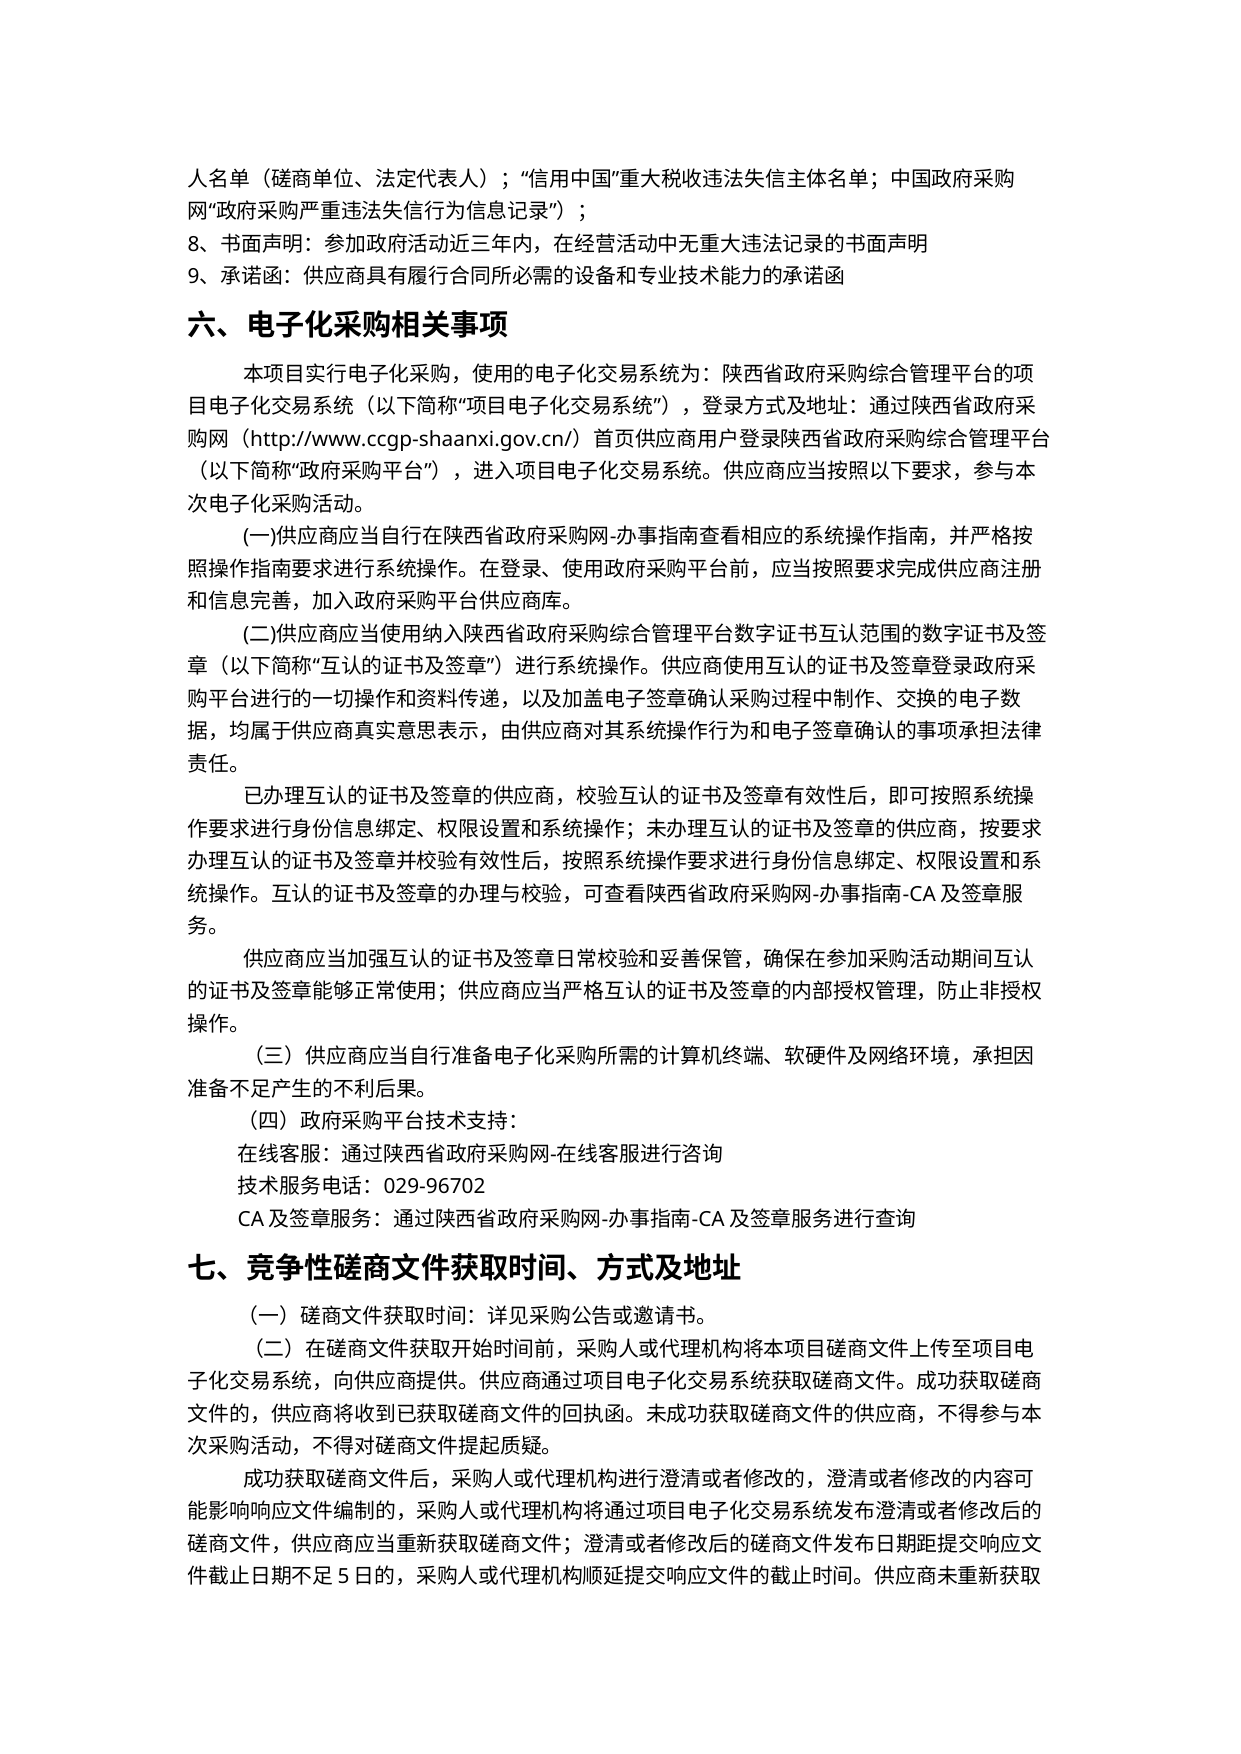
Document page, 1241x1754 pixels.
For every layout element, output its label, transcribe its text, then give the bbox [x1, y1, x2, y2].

text 9、承诺函：供应商具有履行合同所必需的设备和专业技术能力的承诺函 [187, 259, 1053, 292]
text 8、书面声明：参加政府活动近三年内，在经营活动中无重大违法记录的书面声明 [187, 227, 1053, 259]
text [187, 162, 1053, 227]
text 技术服务电话：029-96702 [187, 1169, 1053, 1202]
text 本项目实行电子化采购，使用的电子化交易系统为：陕西省政府采购综合管理平台的项目电子化交易系统（以下简称“项目电子化交易系统”），登录方式及地址：通过陕西省政府采购网（http://www.ccgp-shaanxi.gov.cn/）首页供应商用户登录陕西省政府采购综合管理平台（以下简称“政府采购平台”），进入项目电子化交易系统。供应商应当按照以下要求，参与本次电子化采购活动。 [187, 357, 1053, 519]
text （一）磋商文件获取时间：详见采购公告或邀请书。 [187, 1299, 1053, 1332]
text 在线客服：通过陕西省政府采购网-在线客服进行咨询 [187, 1137, 1053, 1169]
text （二）在磋商文件获取开始时间前，采购人或代理机构将本项目磋商文件上传至项目电子化交易系统，向供应商提供。供应商通过项目电子化交易系统获取磋商文件。成功获取磋商文件的，供应商将收到已获取磋商文件的回执函。未成功获取磋商文件的供应商，不得参与本次采购活动，不得对磋商文件提起质疑。 [187, 1332, 1053, 1462]
text (一)供应商应当自行在陕西省政府采购网-办事指南查看相应的系统操作指南，并严格按照操作指南要求进行系统操作。在登录、使用政府采购平台前，应当按照要求完成供应商注册和信息完善，加入政府采购平台供应商库。 [187, 519, 1053, 617]
text CA及签章服务：通过陕西省政府采购网-办事指南-CA及签章服务进行查询 [187, 1202, 1053, 1234]
text （三）供应商应当自行准备电子化采购所需的计算机终端、软硬件及网络环境，承担因准备不足产生的不利后果。 [187, 1039, 1053, 1104]
text (二)供应商应当使用纳入陕西省政府采购综合管理平台数字证书互认范围的数字证书及签章（以下简称“互认的证书及签章”）进行系统操作。供应商使用互认的证书及签章登录政府采购平台进行的一切操作和资料传递，以及加盖电子签章确认采购过程中制作、交换的电子数据，均属于供应商真实意思表示，由供应商对其系统操作行为和电子签章确认的事项承担法律责任。 [187, 617, 1053, 779]
text 已办理互认的证书及签章的供应商，校验互认的证书及签章有效性后，即可按照系统操作要求进行身份信息绑定、权限设置和系统操作；未办理互认的证书及签章的供应商，按要求办理互认的证书及签章并校验有效性后，按照系统操作要求进行身份信息绑定、权限设置和系统操作。互认的证书及签章的办理与校验，可查看陕西省政府采购网-办事指南-CA及签章服务。 [187, 779, 1053, 942]
text 七、竞争性磋商文件获取时间、方式及地址 [187, 1234, 1053, 1299]
text 供应商应当加强互认的证书及签章日常校验和妥善保管，确保在参加采购活动期间互认的证书及签章能够正常使用；供应商应当严格互认的证书及签章的内部授权管理，防止非授权操作。 [187, 942, 1053, 1039]
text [187, 1462, 1053, 1592]
text （四）政府采购平台技术支持： [187, 1104, 1053, 1137]
text 六、电子化采购相关事项 [187, 292, 1053, 357]
